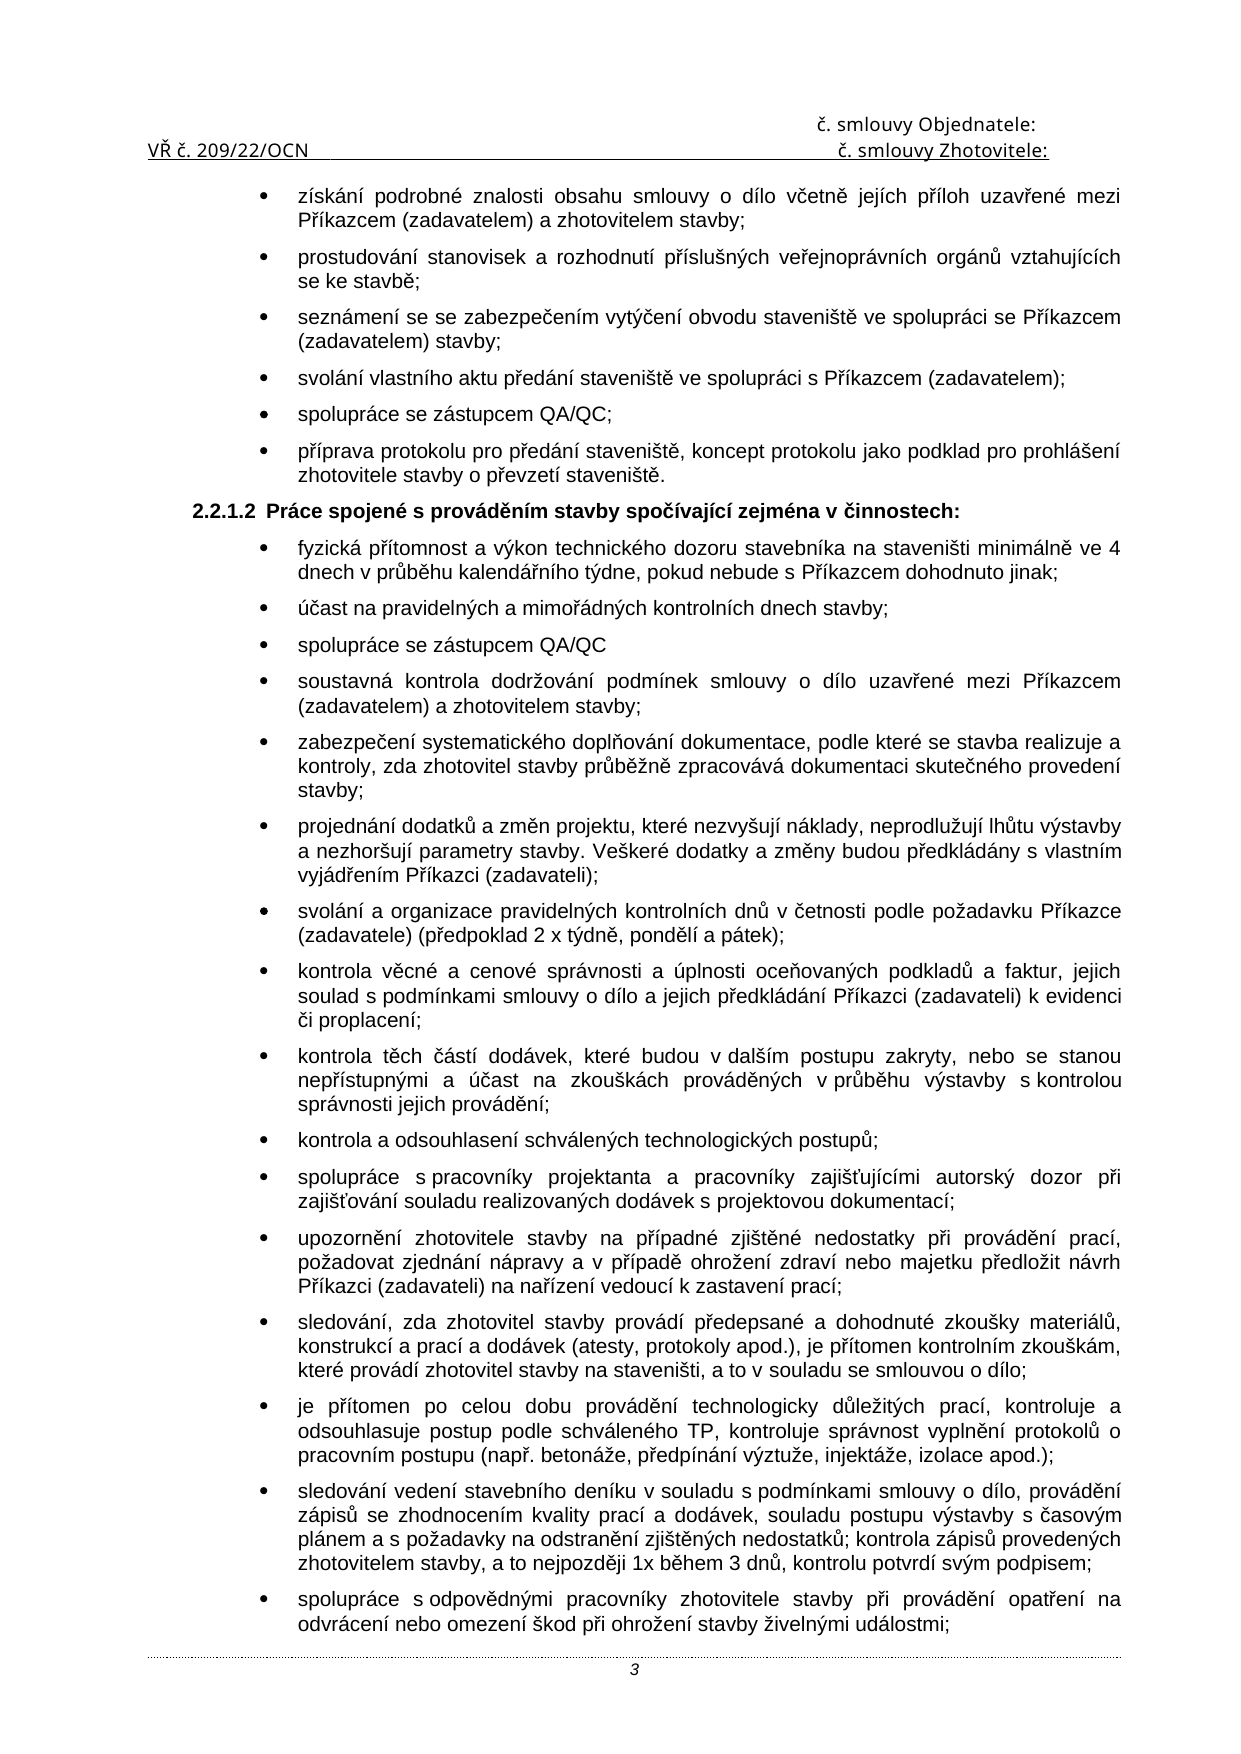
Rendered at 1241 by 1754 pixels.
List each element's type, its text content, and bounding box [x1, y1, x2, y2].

list kontrola věcné a cenové správnosti a úplnosti oceňovaných podkladů a faktur, jejich soulad s podmínkami smlouvy o dílo a jejich předkládání Příkazci (zadavateli) k evidenci či proplacení; [260, 959, 1122, 1031]
list upozornění zhotovitele stavby na případné zjištěné nedostatky při provádění prací, požadovat zjednání nápravy a v případě ohrožení zdraví nebo majetku předložit návrh Příkazci (zadavateli) na nařízení vedoucí k zastavení prací; [260, 1225, 1122, 1297]
list seznámení se se zabezpečením vytýčení obvodu staveniště ve spolupráci se Příkazcem (zadavatelem) stavby; [260, 305, 1122, 353]
list sledování, zda zhotovitel stavby provádí předepsané a dohodnuté zkoušky materiálů, konstrukcí a prací a dodávek (atesty, protokoly apod.), je přítomen kontrolním zkouškám, které provádí zhotovitel stavby na staveništi, a to v souladu se smlouvou o dílo; [260, 1310, 1122, 1382]
list účast na pravidelných a mimořádných kontrolních dnech stavby; [260, 596, 1122, 620]
list spolupráce s odpovědnými pracovníky zhotovitele stavby při provádění opatření na odvrácení nebo omezení škod při ohrožení stavby živelnými událostmi; [260, 1587, 1122, 1635]
list spolupráce se zástupcem QA/QC [260, 633, 1122, 657]
list spolupráce s pracovníky projektanta a pracovníky zajišťujícími autorský dozor při zajišťování souladu realizovaných dodávek s projektovou dokumentací; [260, 1165, 1122, 1213]
list spolupráce se zástupcem QA/QC; [260, 402, 1122, 426]
list prostudování stanovisek a rozhodnutí příslušných veřejnoprávních orgánů vztahujících se ke stavbě; [260, 244, 1122, 293]
list svolání a organizace pravidelných kontrolních dnů v četnosti podle požadavku Příkazce (zadavatele) (předpoklad 2 x týdně, pondělí a pátek); [260, 899, 1122, 947]
list příprava protokolu pro předání staveniště, koncept protokolu jako podklad pro prohlášení zhotovitele stavby o převzetí staveniště. [260, 439, 1122, 487]
list Práce spojené s prováděním stavby spočívající zejména v činnostech: [192, 499, 1122, 523]
list získání podrobné znalosti obsahu smlouvy o dílo včetně jejích příloh uzavřené mezi Příkazcem (zadavatelem) a zhotovitelem stavby; [260, 184, 1122, 232]
list kontrola těch částí dodávek, které budou v dalším postupu zakryty, nebo se stanou nepřístupnými a účast na zkouškách prováděných v průběhu výstavby s kontrolou správnosti jejich provádění; [260, 1044, 1122, 1116]
list soustavná kontrola dodržování podmínek smlouvy o dílo uzavřené mezi Příkazcem (zadavatelem) a zhotovitelem stavby; [260, 669, 1122, 717]
list projednání dodatků a změn projektu, které nezvyšují náklady, neprodlužují lhůtu výstavby a nezhoršují parametry stavby. Veškeré dodatky a změny budou předkládány s vlastním vyjádřením Příkazci (zadavateli); [260, 814, 1122, 886]
list sledování vedení stavebního deníku v souladu s podmínkami smlouvy o dílo, provádění zápisů se zhodnocením kvality prací a dodávek, souladu postupu výstavby s časovým plánem a s požadavky na odstranění zjištěných nedostatků; kontrola zápisů provedených zhotovitelem stavby, a to nejpozději 1x během 3 dnů, kontrolu potvrdí svým podpisem; [260, 1479, 1122, 1575]
list zabezpečení systematického doplňování dokumentace, podle které se stavba realizuje a kontroly, zda zhotovitel stavby průběžně zpracovává dokumentaci skutečného provedení stavby; [260, 730, 1122, 802]
list svolání vlastního aktu předání staveniště ve spolupráci s Příkazcem (zadavatelem); [260, 366, 1122, 390]
list fyzická přítomnost a výkon technického dozoru stavebníka na staveništi minimálně ve 4 dnech v průběhu kalendářního týdne, pokud nebude s Příkazcem dohodnuto jinak; [260, 536, 1122, 584]
list kontrola a odsouhlasení schválených technologických postupů; [260, 1128, 1122, 1152]
list je přítomen po celou dobu provádění technologicky důležitých prací, kontroluje a odsouhlasuje postup podle schváleného TP, kontroluje správnost vyplnění protokolů o pracovním postupu (např. betonáže, předpínání výztuže, injektáže, izolace apod.); [260, 1394, 1122, 1466]
